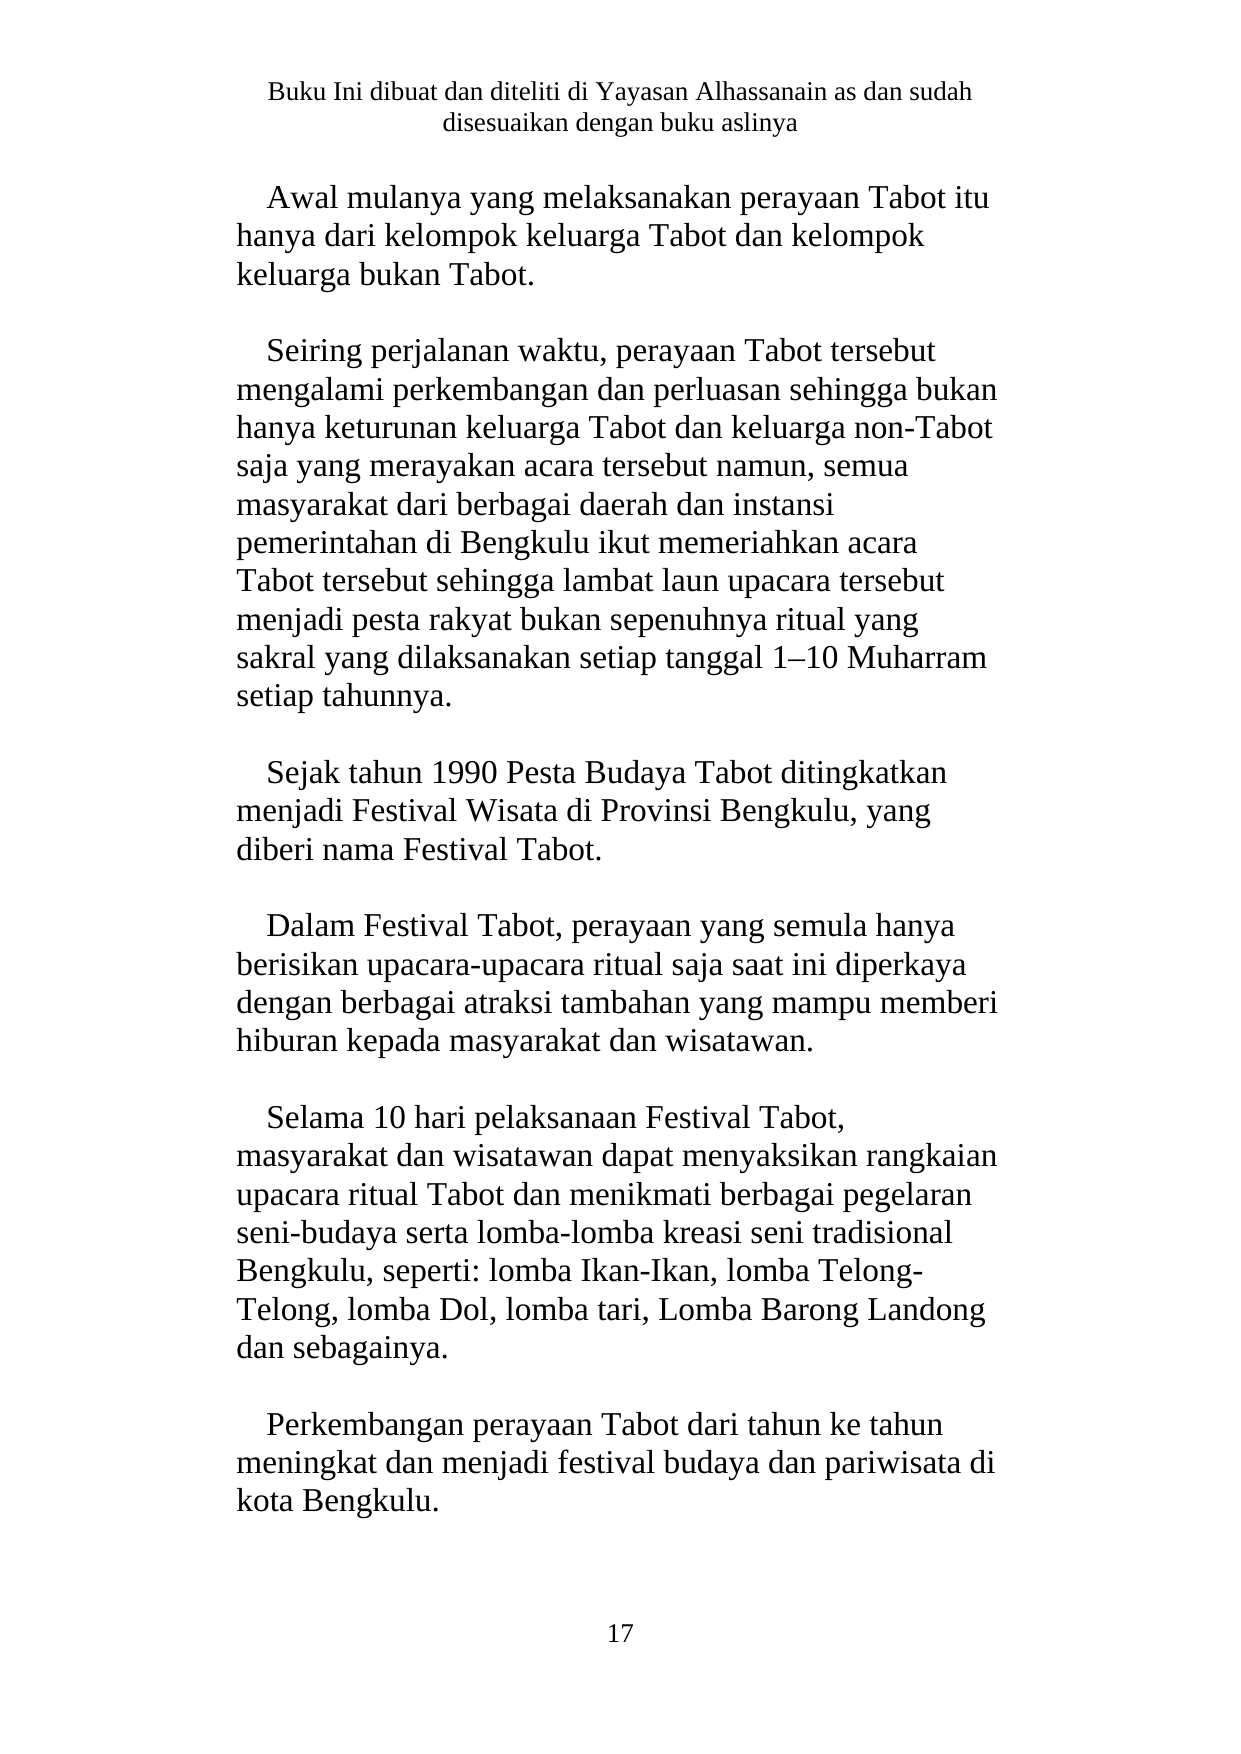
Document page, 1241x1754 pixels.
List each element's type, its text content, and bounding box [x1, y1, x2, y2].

text Sejak tahun 1990 Pesta Budaya Tabot ditingkatkan menjadi Festival Wisata di Provinsi Bengkulu, yang diberi nama Festival Tabot. [236, 752, 1004, 867]
text Dalam Festival Tabot, perayaan yang semula hanya berisikan upacara-upacara ritual saja saat ini diperkaya dengan berbagai atraksi tambahan yang mampu memberi hiburan kepada masyarakat dan wisatawan. [236, 906, 1004, 1059]
text Seiring perjalanan waktu, perayaan Tabot tersebut mengalami perkembangan dan perluasan sehingga bukan hanya keturunan keluarga Tabot dan keluarga non-Tabot saja yang merayakan acara tersebut namun, semua masyarakat dari berbagai daerah dan instansi pemerintahan di Bengkulu ikut memeriahkan acara Tabot tersebut sehingga lambat laun upacara tersebut menjadi pesta rakyat bukan sepenuhnya ritual yang sakral yang dilaksanakan setiap tanggal 1–10 Muharram setiap tahunnya. [236, 331, 1004, 714]
text Awal mulanya yang melaksanakan perayaan Tabot itu hanya dari kelompok keluarga Tabot dan kelompok keluarga bukan Tabot. [236, 177, 1004, 292]
text Perkembangan perayaan Tabot dari tahun ke tahun meningkat dan menjadi festival budaya dan pariwisata di kota Bengkulu. [236, 1404, 1004, 1519]
text Selama 10 hari pelaksanaan Festival Tabot, masyarakat dan wisatawan dapat menyaksikan rangkaian upacara ritual Tabot dan menikmati berbagai pegelaran seni-budaya serta lomba-lomba kreasi seni tradisional Bengkulu, seperti: lomba Ikan-Ikan, lomba Telong-Telong, lomba Dol, lomba tari, Lomba Barong Landong dan sebagainya. [236, 1097, 1004, 1366]
